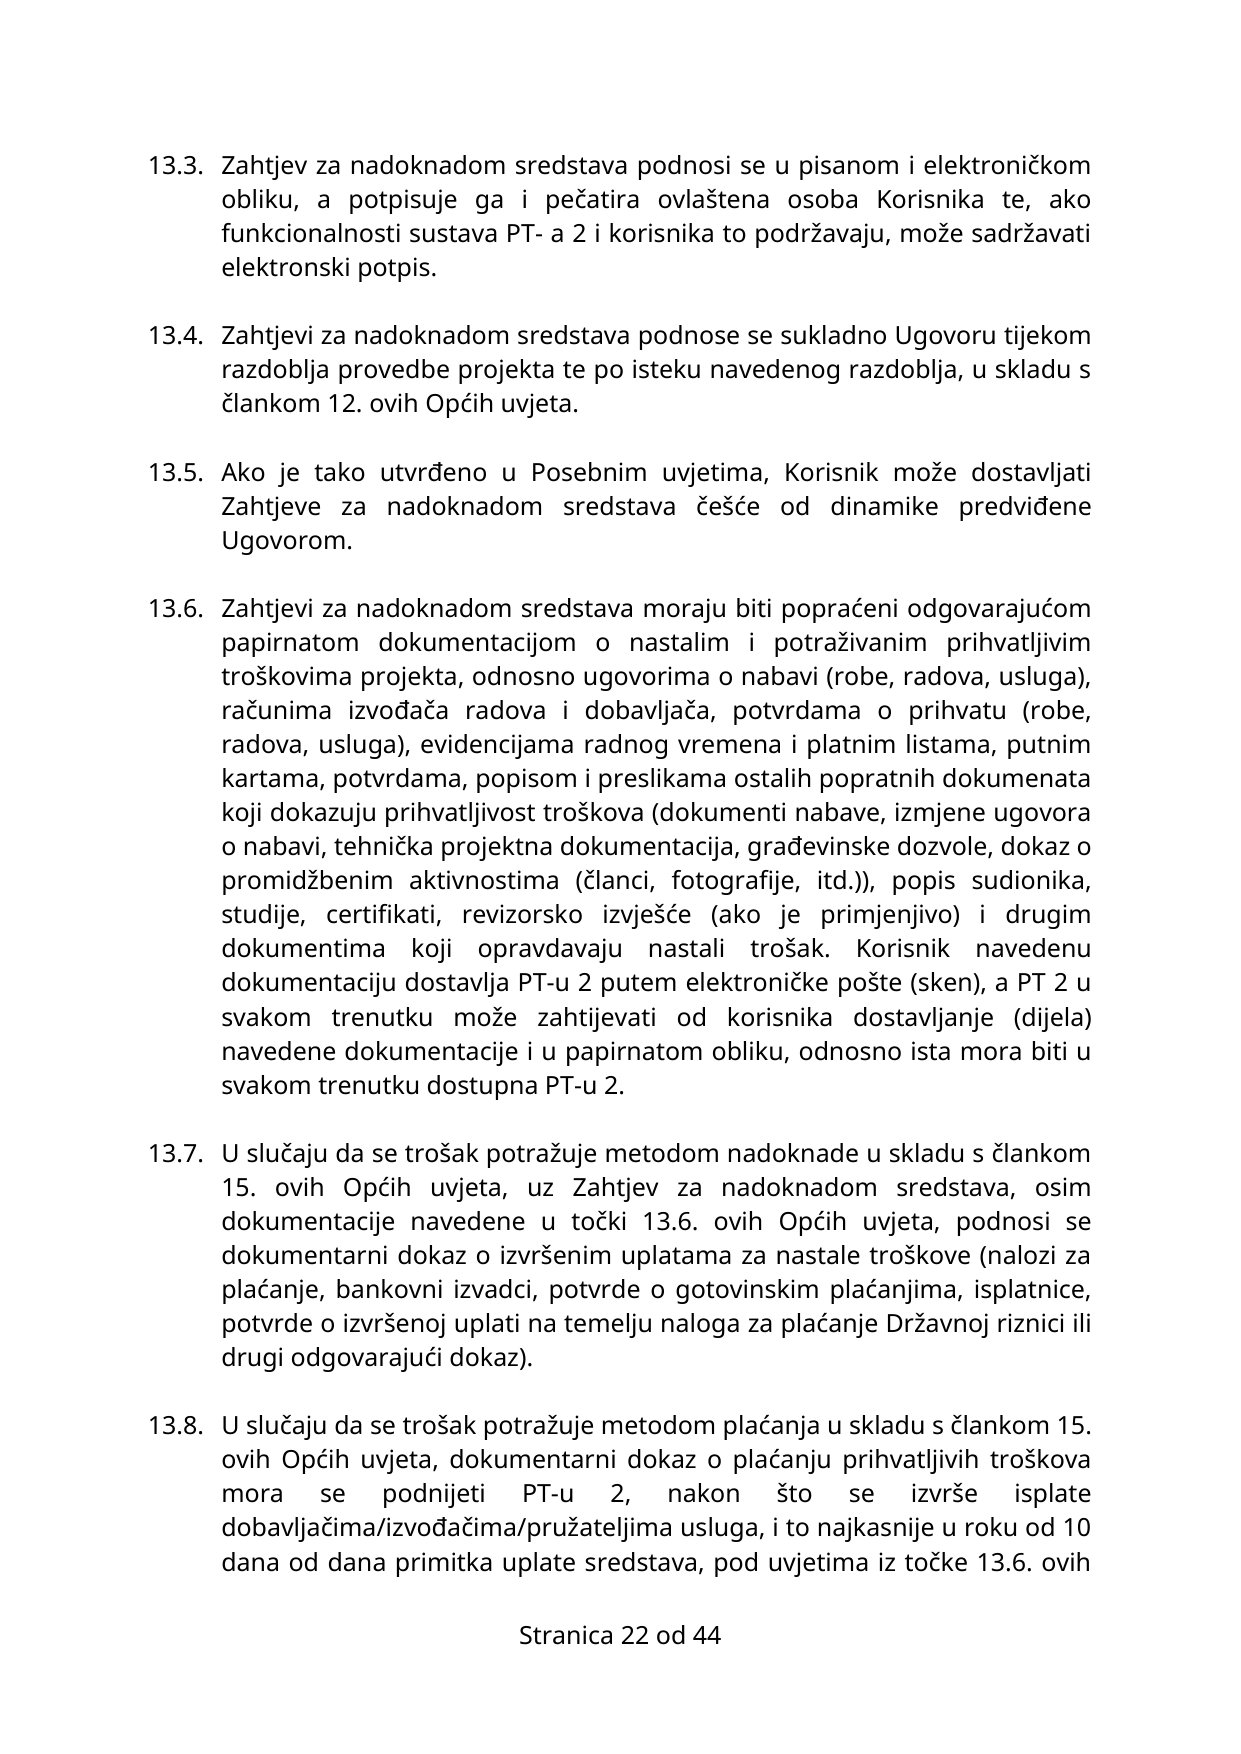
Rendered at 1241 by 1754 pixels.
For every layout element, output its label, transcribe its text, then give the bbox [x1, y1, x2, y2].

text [148, 1408, 1093, 1578]
text 13.6. Zahtjevi za nadoknadom sredstava moraju biti popraćeni odgovarajućom papirnatom dokumentacijom o nastalim i potraživanim prihvatljivim troškovima projekta, odnosno ugovorima o nabavi (robe, radova, usluga), računima izvođača radova i dobavljača, potvrdama o prihvatu (robe, radova, usluga), evidencijama radnog vremena i platnim listama, putnim kartama, potvrdama, popisom i preslikama ostalih popratnih dokumenata koji dokazuju prihvatljivost troškova (dokumenti nabave, izmjene ugovora o nabavi, tehnička projektna dokumentacija, građevinske dozvole, dokaz o promidžbenim aktivnostima (članci, fotografije, itd.)), popis sudionika, studije, certifikati, revizorsko izvješće (ako je primjenjivo) i drugim dokumentima koji opravdavaju nastali trošak. Korisnik navedenu dokumentaciju dostavlja PT-u 2 putem elektroničke pošte (sken), a PT 2 u svakom trenutku može zahtijevati od korisnika dostavljanje (dijela) navedene dokumentacije i u papirnatom obliku, odnosno ista mora biti u svakom trenutku dostupna PT-u 2. [148, 590, 1093, 1101]
text 13.4. Zahtjevi za nadoknadom sredstava podnose se sukladno Ugovoru tijekom razdoblja provedbe projekta te po isteku navedenog razdoblja, u skladu s člankom 12. ovih Općih uvjeta. [148, 318, 1093, 420]
text 13.7. U slučaju da se trošak potražuje metodom nadoknade u skladu s člankom 15. ovih Općih uvjeta, uz Zahtjev za nadoknadom sredstava, osim dokumentacije navedene u točki 13.6. ovih Općih uvjeta, podnosi se dokumentarni dokaz o izvršenim uplatama za nastale troškove (nalozi za plaćanje, bankovni izvadci, potvrde o gotovinskim plaćanjima, isplatnice, potvrde o izvršenoj uplati na temelju naloga za plaćanje Državnoj riznici ili drugi odgovarajući dokaz). [148, 1135, 1093, 1374]
text 13.3. Zahtjev za nadoknadom sredstava podnosi se u pisanom i elektroničkom obliku, a potpisuje ga i pečatira ovlaštena osoba Korisnika te, ako funkcionalnosti sustava PT- a 2 i korisnika to podržavaju, može sadržavati elektronski potpis. [148, 148, 1093, 284]
text 13.5. Ako je tako utvrđeno u Posebnim uvjetima, Korisnik može dostavljati Zahtjeve za nadoknadom sredstava češće od dinamike predviđene Ugovorom. [148, 454, 1093, 556]
